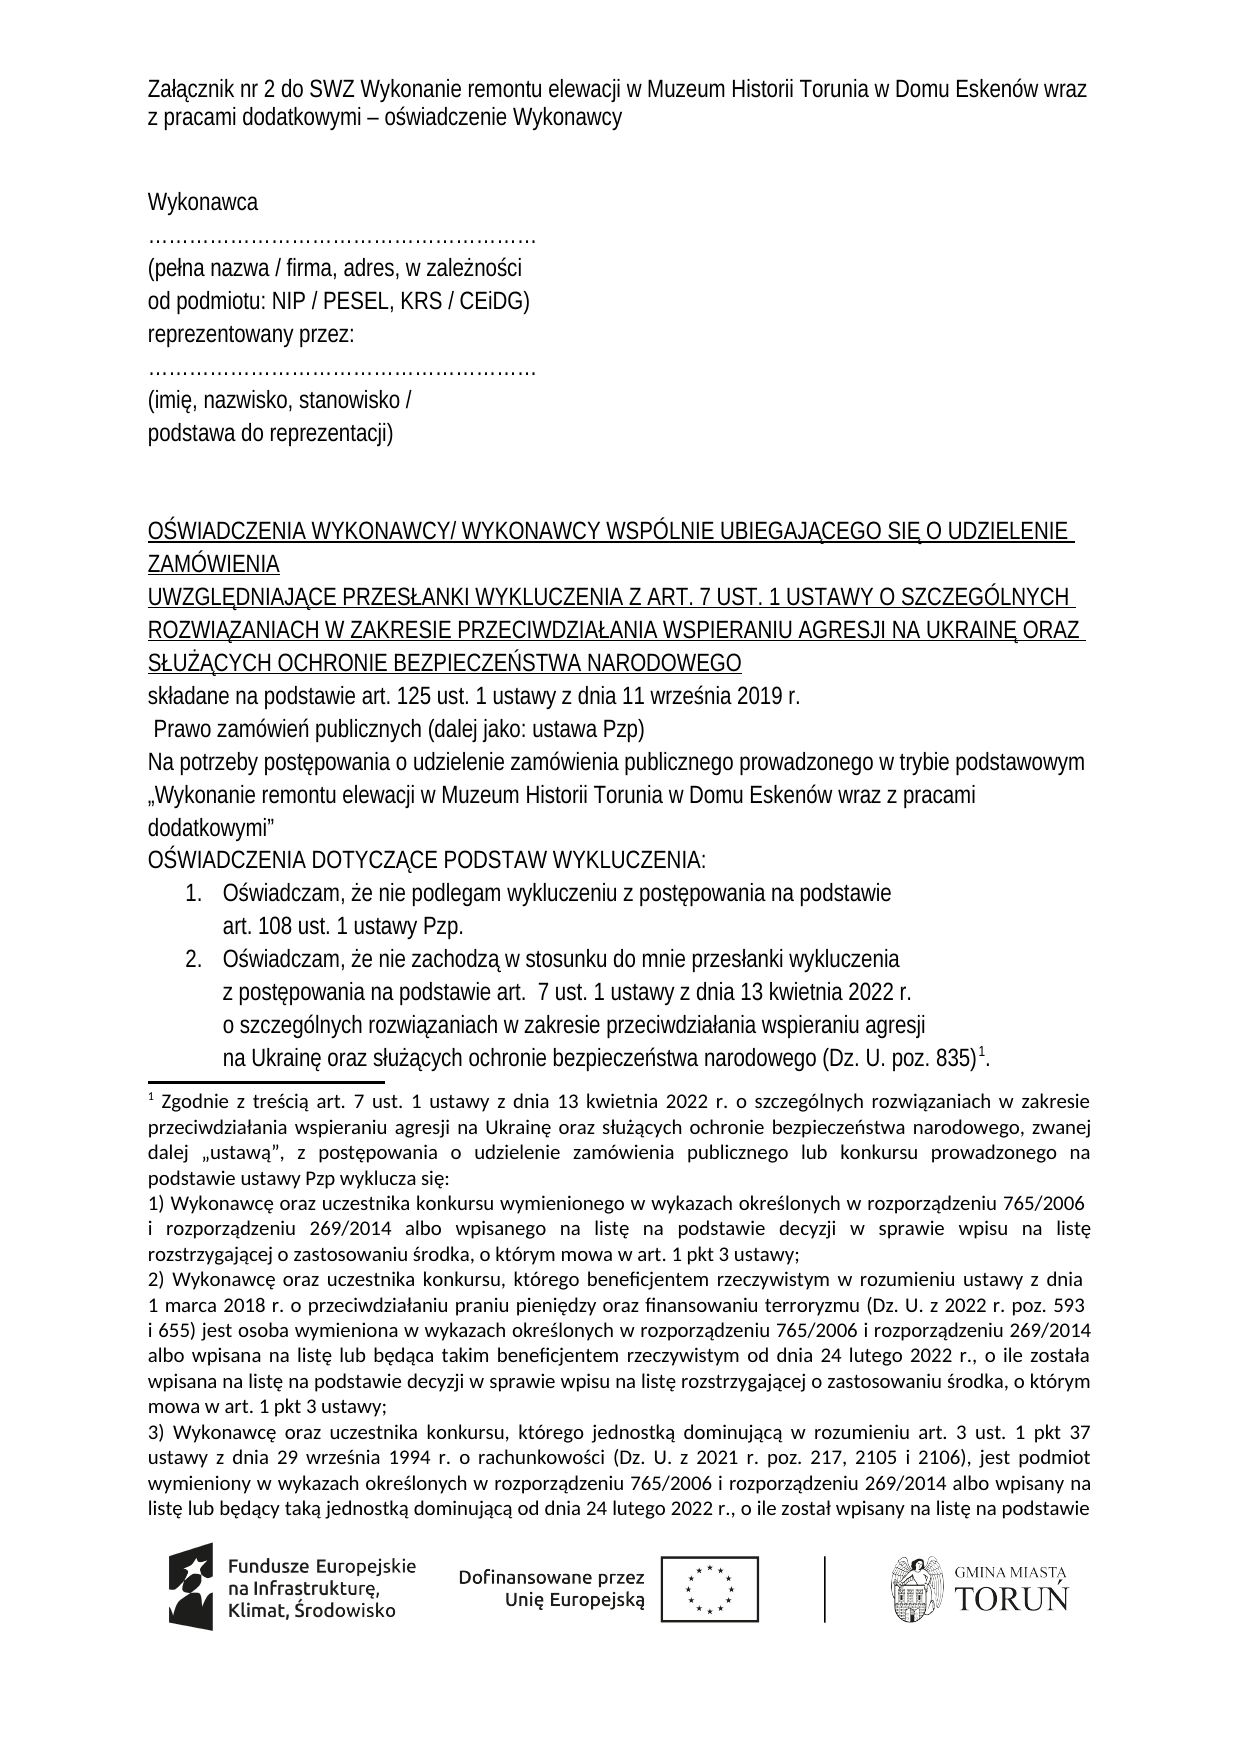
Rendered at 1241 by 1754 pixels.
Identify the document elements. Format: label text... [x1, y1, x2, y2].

text UWZGLĘDNIAJĄCE PRZESŁANKI WYKLUCZENIA Z ART. 7 UST. 1 USTAWY O SZCZEGÓLNYCH ROZWIĄZANIACH W ZAKRESIE PRZECIWDZIAŁANIA WSPIERANIU AGRESJI NA UKRAINĘ ORAZ SŁUŻĄCYCH OCHRONIE BEZPIECZEŃSTWA NARODOWEGO [148, 582, 1093, 677]
text OŚWIADCZENIA DOTYCZĄCE PODSTAW WYKLUCZENIA: [148, 845, 1093, 874]
text od podmiotu: NIP / PESEL, KRS / CEiDG) [148, 286, 1093, 314]
text reprezentowany przez: [148, 319, 1093, 347]
text podstawa do reprezentacji) [148, 417, 1093, 446]
text (imię, nazwisko, stanowisko / [148, 384, 1093, 413]
text ………………………………………………… [148, 352, 1093, 380]
picture [147, 1520, 1093, 1653]
text Na potrzeby postępowania o udzielenie zamówienia publicznego prowadzonego w trybie podstawowym „Wykonanie remontu elewacji w Muzeum Historii Torunia w Domu Eskenów wraz z pracami dodatkowymi” [148, 747, 1093, 841]
list Oświadczam, że nie zachodzą w stosunku do mnie przesłanki wykluczenia z postępowania na podstawie art. 7 ust. 1 ustawy z dnia 13 kwietnia 2022 r. o szczególnych rozwiązaniach w zakresie przeciwdziałania wspieraniu agresji na Ukrainę oraz służących ochronie bezpieczeństwa narodowego (Dz. U. poz. 835). [185, 944, 1093, 1072]
text ………………………………………………… [148, 220, 1093, 249]
list Oświadczam, że nie podlegam wykluczeniu z postępowania na podstawie art. 108 ust. 1 ustawy Pzp. [185, 878, 1093, 940]
text (pełna nazwa / firma, adres, w zależności [148, 253, 1093, 282]
text Wykonawca [148, 187, 1093, 216]
text OŚWIADCZENIA WYKONAWCY/ WYKONAWCY WSPÓLNIE UBIEGAJĄCEGO SIĘ O UDZIELENIE ZAMÓWIENIA [148, 516, 1093, 578]
text Prawo zamówień publicznych (dalej jako: ustawa Pzp) [148, 714, 1093, 742]
text składane na podstawie art. 125 ust. 1 ustawy z dnia 11 września 2019 r. [148, 681, 1093, 709]
